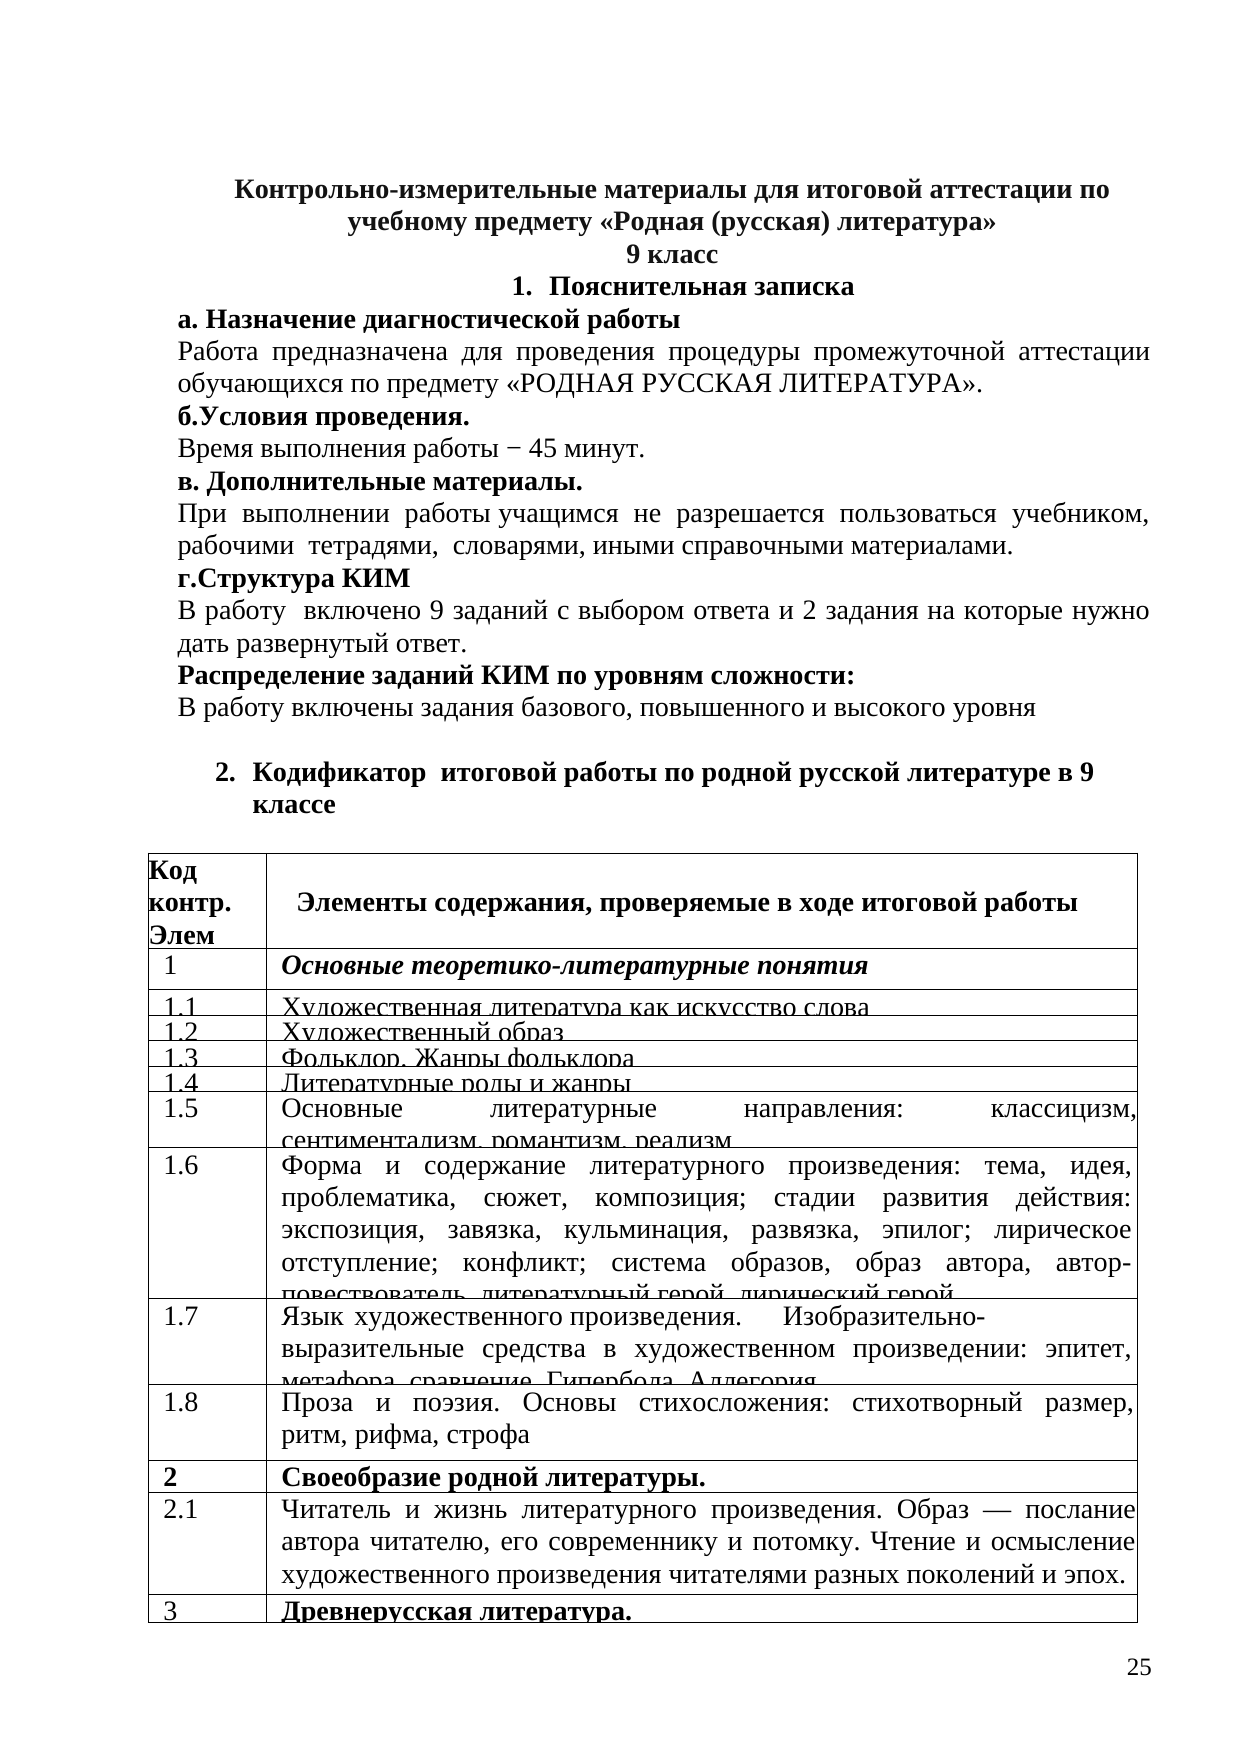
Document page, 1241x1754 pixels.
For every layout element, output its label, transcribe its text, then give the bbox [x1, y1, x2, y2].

text г.Структура КИМ [177, 561, 1152, 593]
table_cell Фольклор. Жанры фольклора [267, 1041, 1137, 1066]
table_cell Форма и содержание литературного произведения: тема, идея, проблематика, сюжет, композиция; стадии развития действия: экспозиция, завязка, кульминация, развязка, эпилог; лирическое отступление; конфликт; система образов, образ автора, автор-повествователь, литературный герой, лирический герой [267, 1148, 1137, 1298]
text Контрольно-измерительные материалы для итоговой аттестации по учебному предмету «Родная (русская) литература» [193, 172, 1152, 237]
table_cell 2.1 [149, 1493, 266, 1593]
table_cell Художественный образ [267, 1016, 1137, 1040]
list Пояснительная записка [215, 269, 1152, 302]
table_cell 1.8 [149, 1385, 266, 1459]
table_cell Основные теоретико-литературные понятия [267, 949, 1137, 989]
table_cell 1.6 [149, 1148, 266, 1298]
table_cell Язык художественного произведения. Изобразительно-выразительные средства в художественном произведении: эпитет, метафора, сравнение. Гипербола. Аллегория [267, 1299, 1137, 1384]
text В работу включено 9 заданий с выбором ответа и 2 задания на которые нужно дать развернутый ответ. [177, 593, 1152, 658]
table_cell Художественная литература как искусство слова [267, 990, 1137, 1015]
text б.Условия проведения. [177, 399, 1152, 431]
table_cell 1.4 [149, 1067, 266, 1091]
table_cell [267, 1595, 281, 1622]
text При выполнении работы учащимся не разрешается пользоваться учебником, рабочими тетрадями, словарями, иными справочными материалами. [177, 496, 1152, 561]
table_cell 1 [149, 949, 266, 989]
text Работа предназначена для проведения процедуры промежуточной аттестации обучающихся по предмету «РОДНАЯ РУССКАЯ ЛИТЕРАТУРА». [177, 334, 1152, 399]
table_header Элементы содержания, проверяемые в ходе итоговой работы [267, 854, 1137, 948]
table_cell 1.7 [149, 1299, 266, 1384]
table_cell Проза и поэзия. Основы стихосложения: стихотворный размер, ритм, рифма, строфа [267, 1385, 1137, 1459]
text В работу включены задания базового, повышенного и высокого уровня [177, 690, 1152, 723]
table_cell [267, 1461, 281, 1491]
table_cell Основные литературные направления: классицизм, сентиментализм, романтизм, реализм [267, 1092, 1137, 1147]
table_cell Читатель и жизнь литературного произведения. Образ — послание автора читателю, его современнику и потомку. Чтение и осмысление художественного произведения читателями разных поколений и эпох. [267, 1493, 1137, 1593]
table_cell 3 [149, 1595, 266, 1622]
table_cell 1.2 [149, 1016, 266, 1040]
table_cell 1.3 [149, 1041, 266, 1066]
table_cell Литературные роды и жанры [267, 1067, 1137, 1091]
text Время выполнения работы − 45 минут. [177, 431, 1152, 464]
table_cell 1.1 [149, 990, 266, 1015]
text в. Дополнительные материалы. [177, 464, 1152, 496]
table_header Код контр. Элемента [149, 854, 266, 948]
table_cell 1.5 [149, 1092, 266, 1147]
list Кодификатор итоговой работы по родной русской литературе в 9 классе [215, 755, 1154, 820]
text а. Назначение диагностической работы [177, 302, 1152, 334]
text Распределение заданий КИМ по уровням сложности: [177, 658, 1152, 690]
text 9 класс [193, 237, 1152, 269]
table_cell 2 [149, 1461, 266, 1491]
